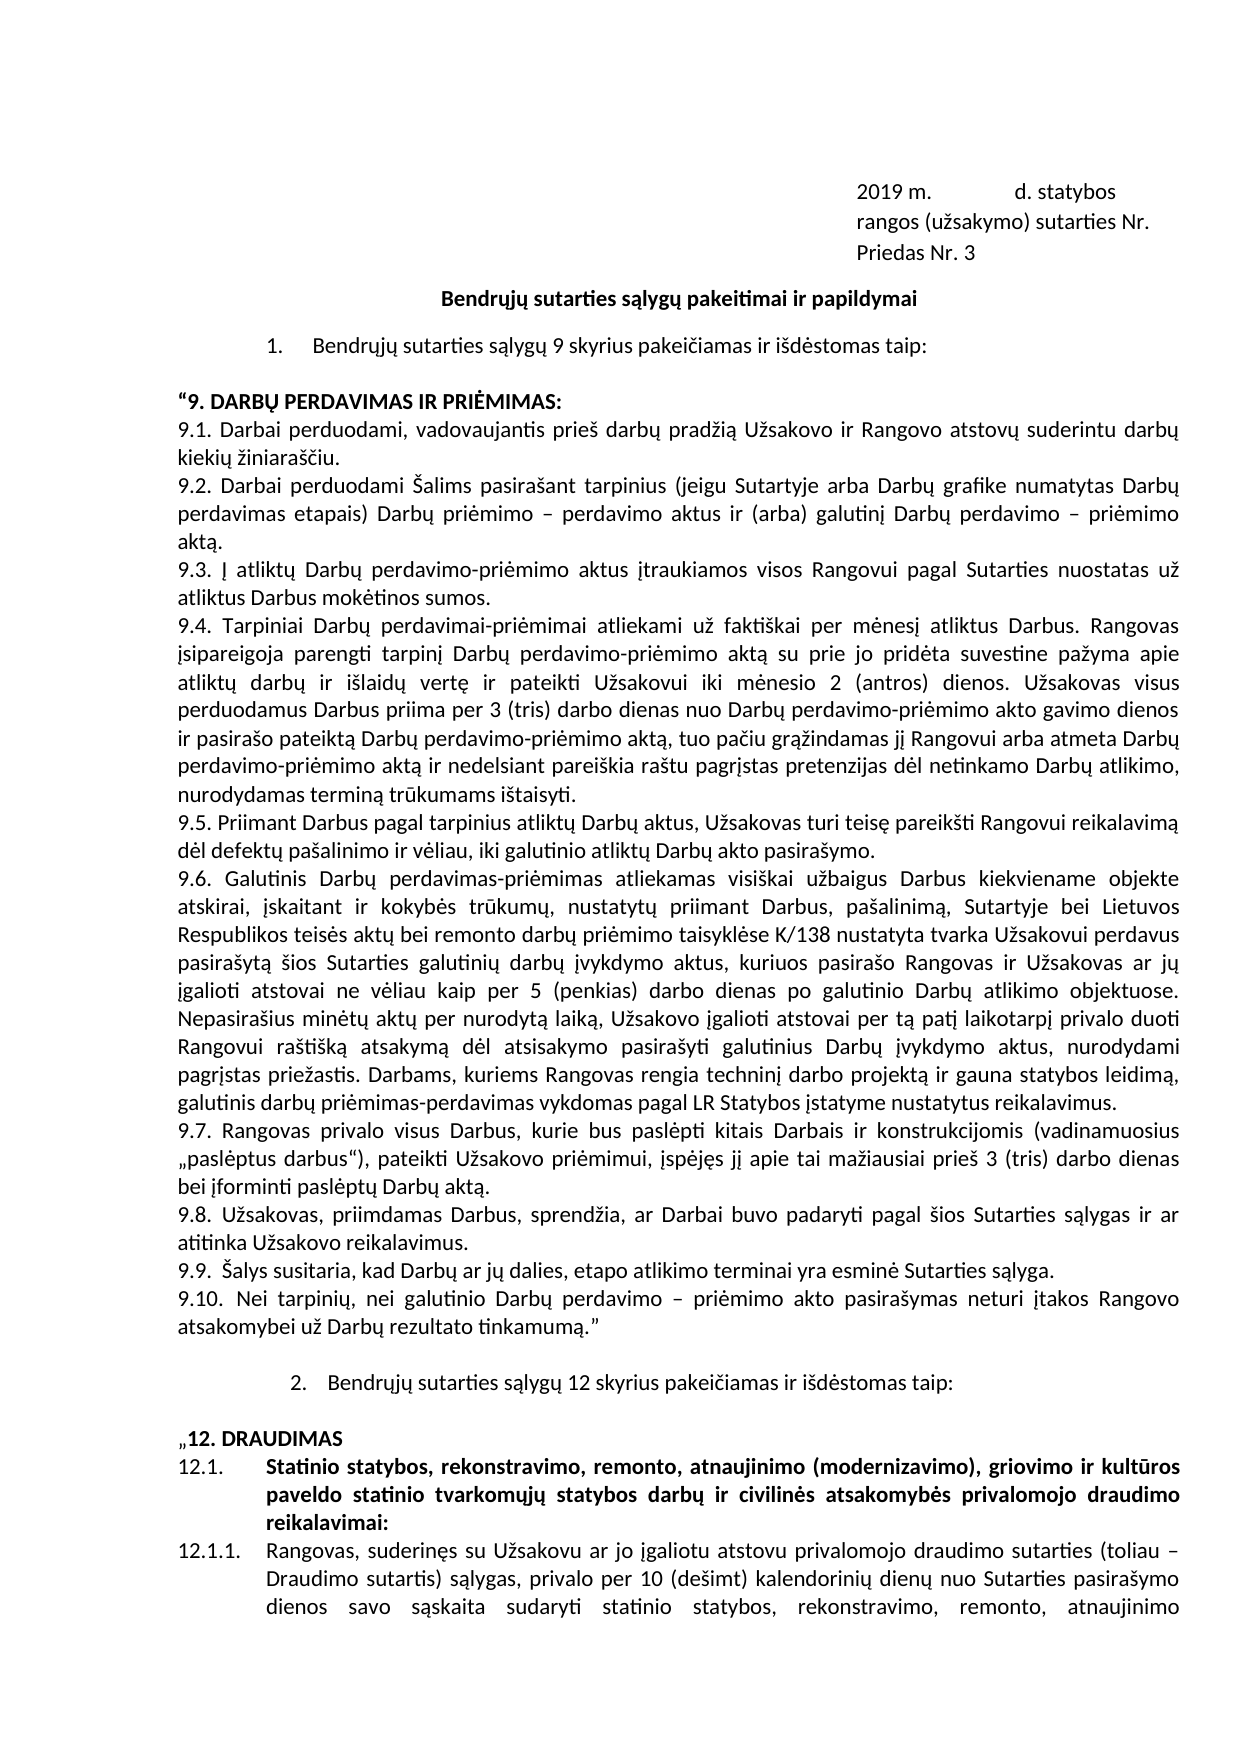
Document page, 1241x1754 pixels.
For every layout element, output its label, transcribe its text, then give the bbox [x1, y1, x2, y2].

text 9.6. Galutinis Darbų perdavimas-priėmimas atliekamas visiškai užbaigus Darbus kiekviename objekte atskirai, įskaitant ir kokybės trūkumų, nustatytų priimant Darbus, pašalinimą, Sutartyje bei Lietuvos Respublikos teisės aktų bei remonto darbų priėmimo taisyklėse K/138 nustatyta tvarka Užsakovui perdavus pasirašytą šios Sutarties galutinių darbų įvykdymo aktus, kuriuos pasirašo Rangovas ir Užsakovas ar jų įgalioti atstovai ne vėliau kaip per 5 (penkias) darbo dienas po galutinio Darbų atlikimo objektuose. Nepasirašius minėtų aktų per nurodytą laiką, Užsakovo įgalioti atstovai per tą patį laikotarpį privalo duoti Rangovui raštišką atsakymą dėl atsisakymo pasirašyti galutinius Darbų įvykdymo aktus, nurodydami pagrįstas priežastis. Darbams, kuriems Rangovas rengia techninį darbo projektą ir gauna statybos leidimą, galutinis darbų priėmimas-perdavimas vykdomas pagal LR Statybos įstatyme nustatytus reikalavimus. [177, 864, 1181, 1116]
text 9.8. Užsakovas, priimdamas Darbus, sprendžia, ar Darbai buvo padaryti pagal šios Sutarties sąlygas ir ar atitinka Užsakovo reikalavimus. [177, 1200, 1181, 1256]
list Bendrųjų sutarties sąlygų 9 skyrius pakeičiamas ir išdėstomas taip: [177, 331, 1181, 359]
list Statinio statybos, rekonstravimo, remonto, atnaujinimo (modernizavimo), griovimo ir kultūros paveldo statinio tvarkomųjų statybos darbų ir civilinės atsakomybės privalomojo draudimo reikalavimai: [177, 1452, 1181, 1536]
text 9.10. Nei tarpinių, nei galutinio Darbų perdavimo – priėmimo akto pasirašymas neturi įtakos Rangovo atsakomybei už Darbų rezultato tinkamumą.” [177, 1284, 1181, 1340]
text 9.4. Tarpiniai Darbų perdavimai-priėmimai atliekami už faktiškai per mėnesį atliktus Darbus. Rangovas įsipareigoja parengti tarpinį Darbų perdavimo-priėmimo aktą su prie jo pridėta suvestine pažyma apie atliktų darbų ir išlaidų vertę ir pateikti Užsakovui iki mėnesio 2 (antros) dienos. Užsakovas visus perduodamus Darbus priima per 3 (tris) darbo dienas nuo Darbų perdavimo-priėmimo akto gavimo dienos ir pasirašo pateiktą Darbų perdavimo-priėmimo aktą, tuo pačiu grąžindamas jį Rangovui arba atmeta Darbų perdavimo-priėmimo aktą ir nedelsiant pareiškia raštu pagrįstas pretenzijas dėl netinkamo Darbų atlikimo, nurodydamas terminą trūkumams ištaisyti. [177, 612, 1181, 808]
text 9.2. Darbai perduodami Šalims pasirašant tarpinius (jeigu Sutartyje arba Darbų grafike numatytas Darbų perdavimas etapais) Darbų priėmimo – perdavimo aktus ir (arba) galutinį Darbų perdavimo – priėmimo aktą. [177, 471, 1181, 556]
text 9.5. Priimant Darbus pagal tarpinius atliktų Darbų aktus, Užsakovas turi teisę pareikšti Rangovui reikalavimą dėl defektų pašalinimo ir vėliau, iki galutinio atliktų Darbų akto pasirašymo. [177, 808, 1181, 864]
text 9.9. Šalys susitaria, kad Darbų ar jų dalies, etapo atlikimo terminai yra esminė Sutarties sąlyga. [177, 1256, 1181, 1284]
text 2019 m. d. statybos rangos (užsakymo) sutarties Nr. Priedas Nr. 3 [856, 177, 1181, 266]
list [177, 1536, 1181, 1620]
text “9. DARBŲ PERDAVIMAS IR PRIĖMIMAS: [177, 387, 1181, 415]
text Bendrųjų sutarties sąlygų pakeitimai ir papildymai [177, 284, 1181, 312]
text 9.3. Į atliktų Darbų perdavimo-priėmimo aktus įtraukiamos visos Rangovui pagal Sutarties nuostatas už atliktus Darbus mokėtinos sumos. [177, 556, 1181, 612]
text 9.1. Darbai perduodami, vadovaujantis prieš darbų pradžią Užsakovo ir Rangovo atstovų suderintu darbų kiekių žiniaraščiu. [177, 415, 1181, 471]
text „12. DRAUDIMAS [177, 1424, 1181, 1452]
text 9.7. Rangovas privalo visus Darbus, kurie bus paslėpti kitais Darbais ir konstrukcijomis (vadinamuosius „paslėptus darbus“), pateikti Užsakovo priėmimui, įspėjęs jį apie tai mažiausiai prieš 3 (tris) darbo dienas bei įforminti paslėptų Darbų aktą. [177, 1116, 1181, 1200]
list Bendrųjų sutarties sąlygų 12 skyrius pakeičiamas ir išdėstomas taip: [290, 1368, 1181, 1396]
